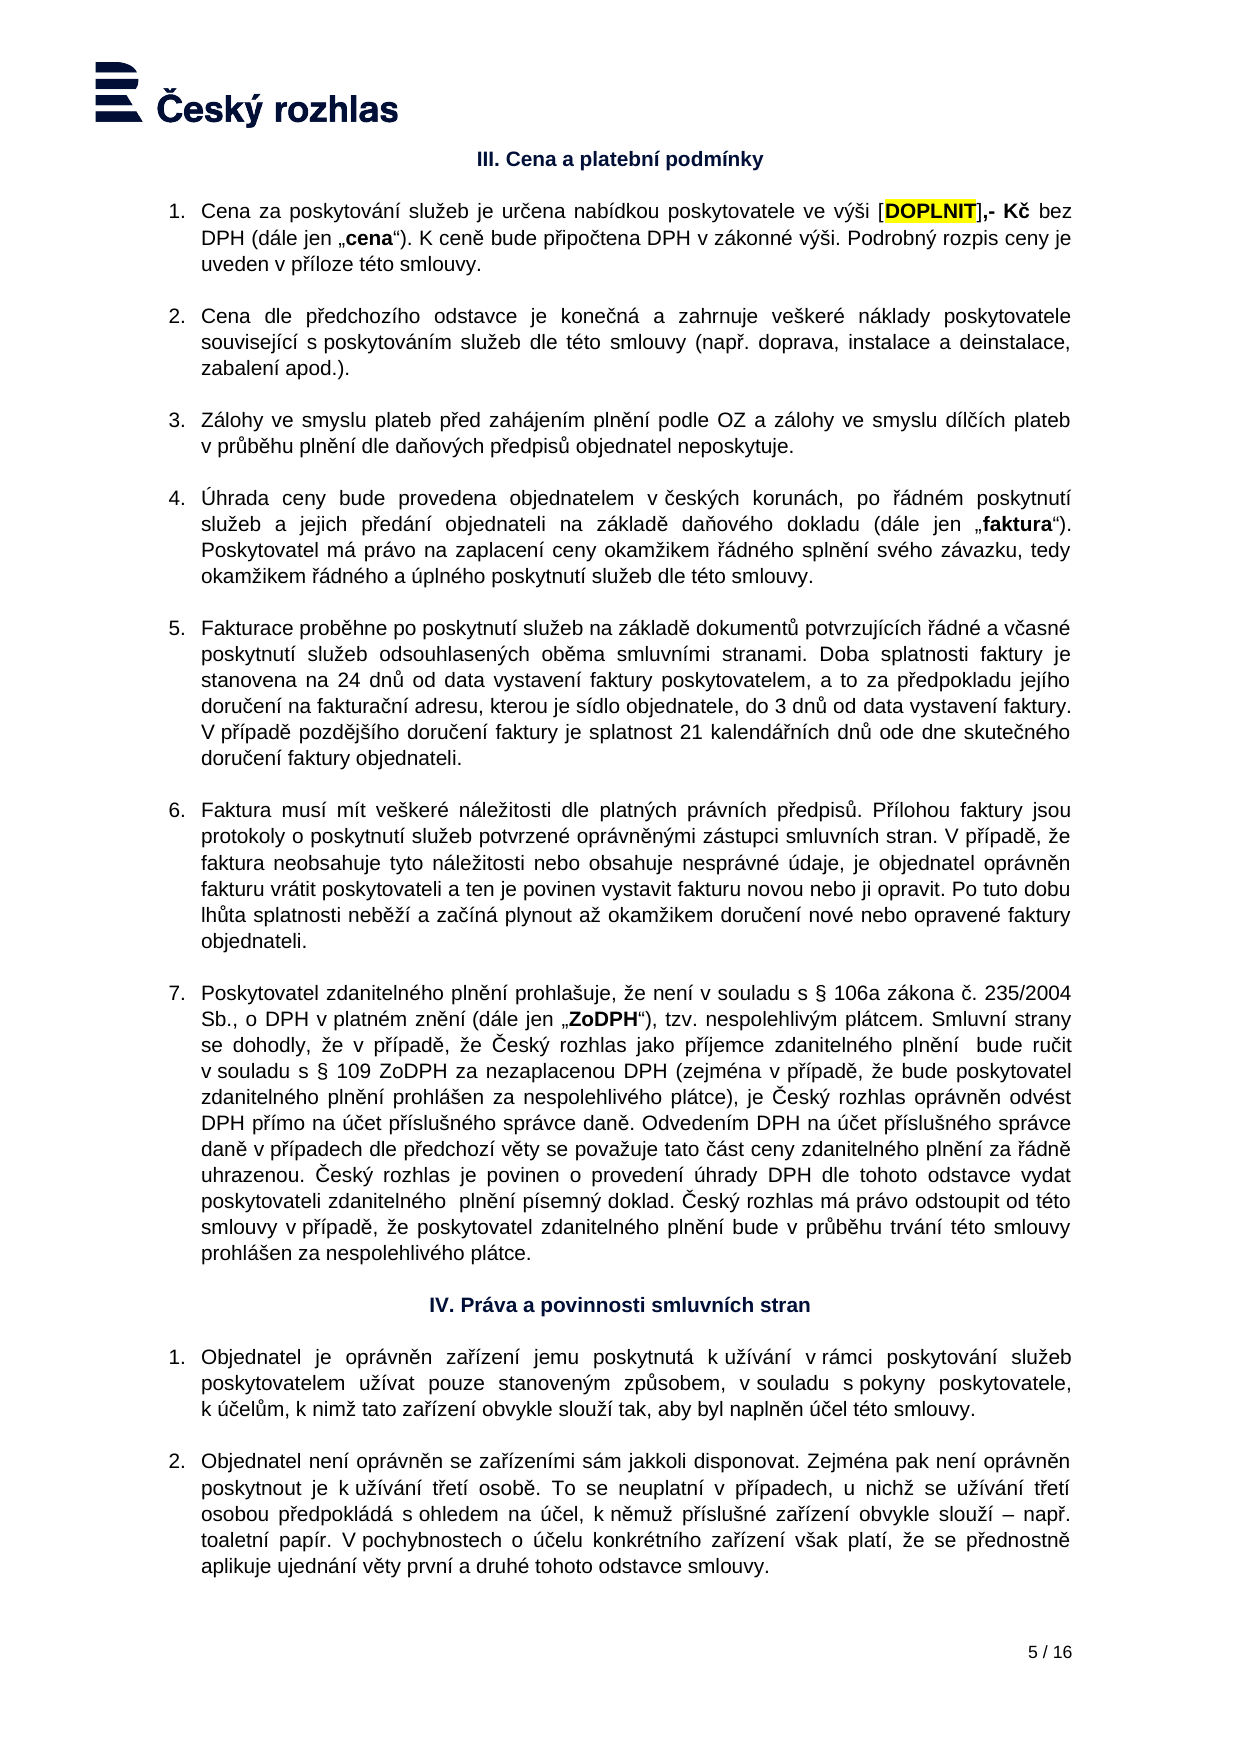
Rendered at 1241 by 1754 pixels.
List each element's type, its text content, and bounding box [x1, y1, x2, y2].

list Objednatel je oprávněn zařízení jemu poskytnutá k užívání v rámci poskytování služeb poskytovatelem užívat pouze stanoveným způsobem, v souladu s pokyny poskytovatele, k účelům, k nimž tato zařízení obvykle slouží tak, aby byl naplněn účel této smlouvy. [168, 1344, 1072, 1422]
picture [95, 62, 398, 128]
list Úhrada ceny bude provedena objednatelem v českých korunách, po řádném poskytnutí služeb a jejich předání objednateli na základě daňového dokladu (dále jen „faktura“). Poskytovatel má právo na zaplacení ceny okamžikem řádného splnění svého závazku, tedy okamžikem řádného a úplného poskytnutí služeb dle této smlouvy. [168, 484, 1072, 589]
list Cena za poskytování služeb je určena nabídkou poskytovatele ve výši [DOPLNIT],- Kč bez DPH (dále jen „cena“). K ceně bude připočtena DPH v zákonné výši. Podrobný rozpis ceny je uveden v příloze této smlouvy. [168, 198, 1072, 276]
subtitle Práva a povinnosti smluvních stran [168, 1292, 1072, 1318]
list Zálohy ve smyslu plateb před zahájením plnění podle OZ a zálohy ve smyslu dílčích plateb v průběhu plnění dle daňových předpisů objednatel neposkytuje. [168, 406, 1072, 458]
list Objednatel není oprávněn se zařízeními sám jakkoli disponovat. Zejména pak není oprávněn poskytnout je k užívání třetí osobě. To se neuplatní v případech, u nichž se užívání třetí osobou předpokládá s ohledem na účel, k němuž příslušné zařízení obvykle slouží – např. toaletní papír. V pochybnostech o účelu konkrétního zařízení však platí, že se přednostně aplikuje ujednání věty první a druhé tohoto odstavce smlouvy. [168, 1448, 1072, 1578]
list Faktura musí mít veškeré náležitosti dle platných právních předpisů. Přílohou faktury jsou protokoly o poskytnutí služeb potvrzené oprávněnými zástupci smluvních stran. V případě, že faktura neobsahuje tyto náležitosti nebo obsahuje nesprávné údaje, je objednatel oprávněn fakturu vrátit poskytovateli a ten je povinen vystavit fakturu novou nebo ji opravit. Po tuto dobu lhůta splatnosti neběží a začíná plynout až okamžikem doručení nové nebo opravené faktury objednateli. [168, 797, 1072, 953]
list Fakturace proběhne po poskytnutí služeb na základě dokumentů potvrzujících řádné a včasné poskytnutí služeb odsouhlasených oběma smluvními stranami. Doba splatnosti faktury je stanovena na 24 dnů od data vystavení faktury poskytovatelem, a to za předpokladu jejího doručení na fakturační adresu, kterou je sídlo objednatele, do 3 dnů od data vystavení faktury. V případě pozdějšího doručení faktury je splatnost 21 kalendářních dnů ode dne skutečného doručení faktury objednateli. [168, 615, 1072, 771]
list Cena dle předchozího odstavce je konečná a zahrnuje veškeré náklady poskytovatele související s poskytováním služeb dle této smlouvy (např. doprava, instalace a deinstalace, zabalení apod.). [168, 302, 1072, 380]
subtitle Cena a platební podmínky [168, 146, 1072, 172]
list Poskytovatel zdanitelného plnění prohlašuje, že není v souladu s § 106a zákona č. 235/2004 Sb., o DPH v platném znění (dále jen „ZoDPH“), tzv. nespolehlivým plátcem. Smluvní strany se dohodly, že v případě, že Český rozhlas jako příjemce zdanitelného plnění bude ručit v souladu s § 109 ZoDPH za nezaplacenou DPH (zejména v případě, že bude poskytovatel zdanitelného plnění prohlášen za nespolehlivého plátce), je Český rozhlas oprávněn odvést DPH přímo na účet příslušného správce daně. Odvedením DPH na účet příslušného správce daně v případech dle předchozí věty se považuje tato část ceny zdanitelného plnění za řádně uhrazenou. Český rozhlas je povinen o provedení úhrady DPH dle tohoto odstavce vydat poskytovateli zdanitelného plnění písemný doklad. Český rozhlas má právo odstoupit od této smlouvy v případě, že poskytovatel zdanitelného plnění bude v průběhu trvání této smlouvy prohlášen za nespolehlivého plátce. [168, 979, 1072, 1266]
